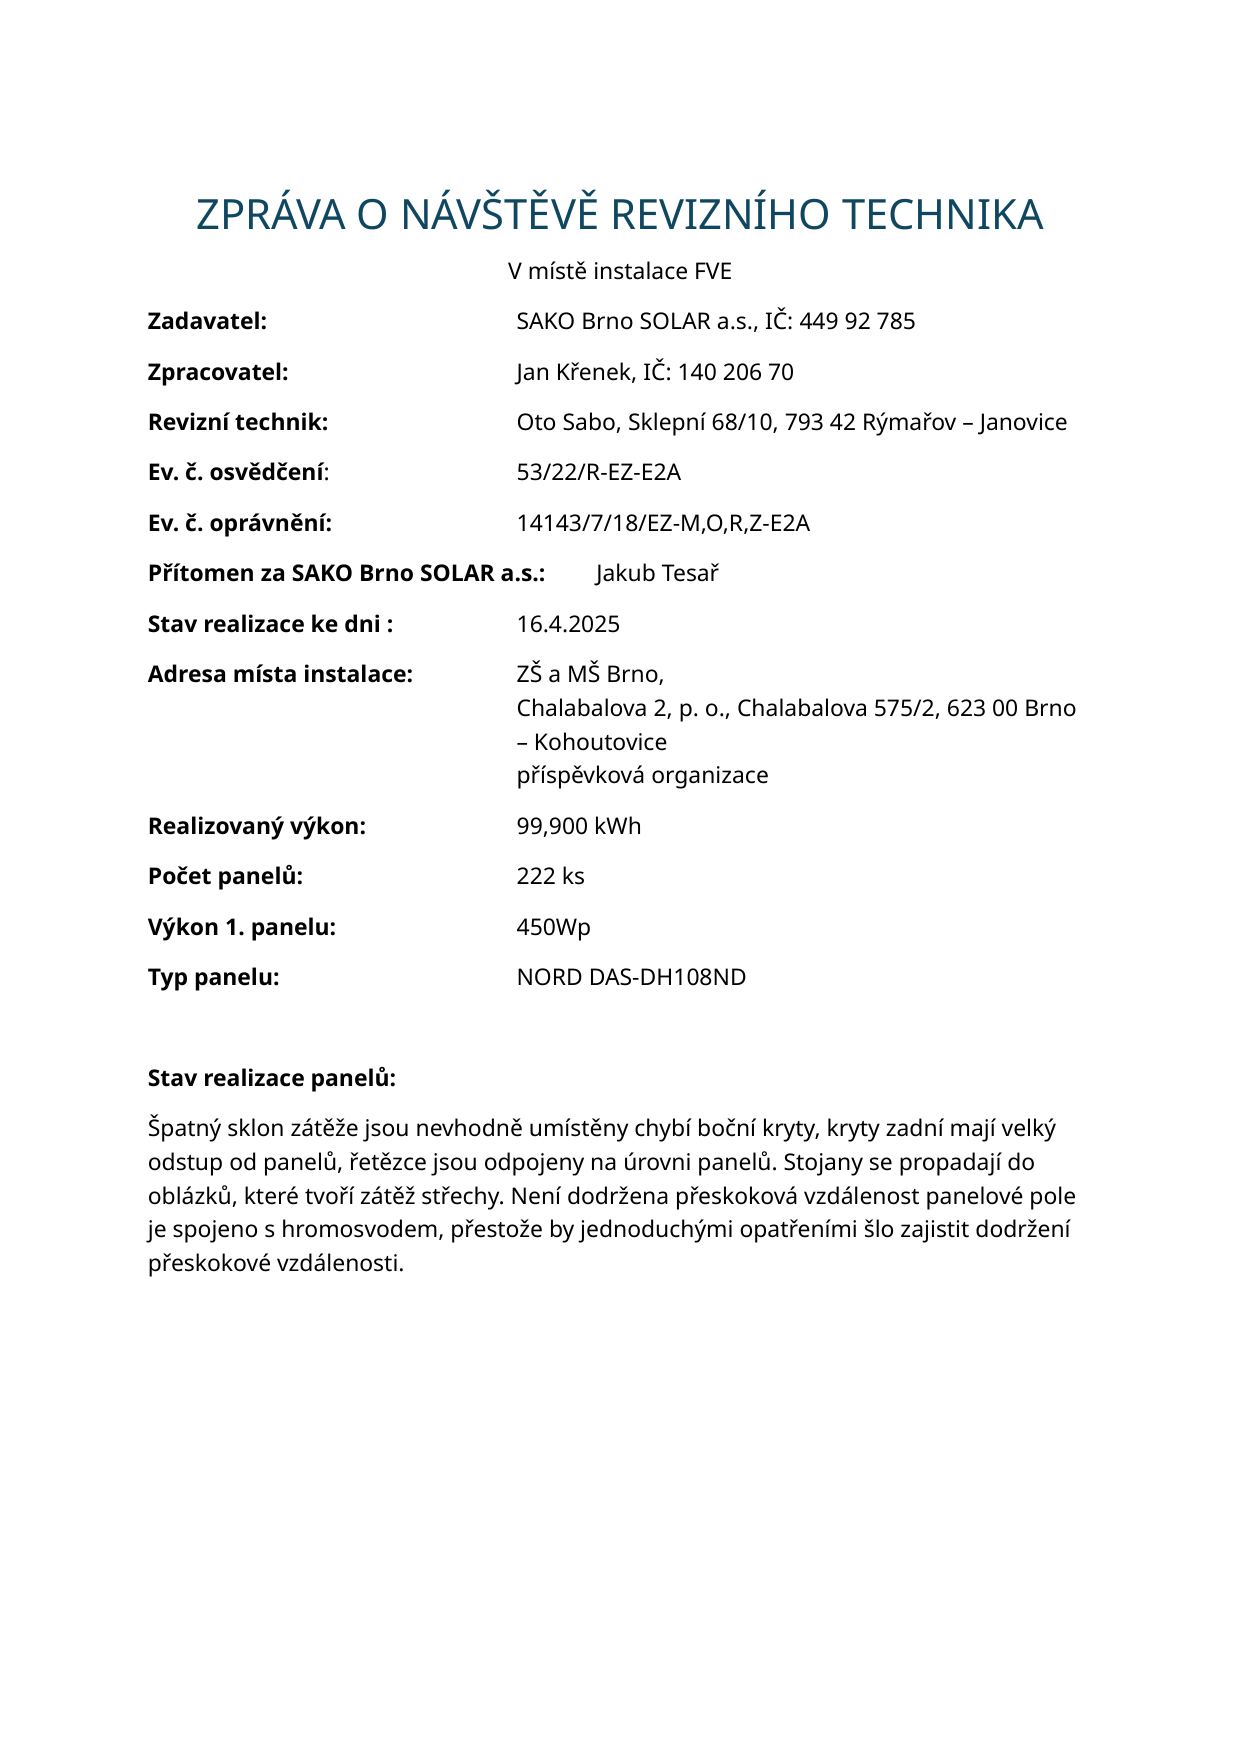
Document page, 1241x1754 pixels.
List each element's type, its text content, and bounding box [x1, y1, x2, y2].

text Stav realizace ke dni : 16.4.2025 [148, 608, 1093, 639]
text Realizovaný výkon: 99,900 kWh [148, 810, 1093, 841]
text Ev. č. osvědčení: 53/22/R-EZ-E2A [148, 456, 1093, 488]
text V místě instalace FVE [148, 255, 1093, 286]
text Typ panelu: NORD DAS-DH108ND [148, 961, 1093, 992]
text Ev. č. oprávnění: 14143/7/18/EZ-M,O,R,Z-E2A [148, 507, 1093, 538]
text Stav realizace panelů: [148, 1062, 1093, 1093]
text Zpracovatel: Jan Křenek, IČ: 140 206 70 [148, 356, 1093, 387]
text Špatný sklon zátěže jsou nevhodně umístěny chybí boční kryty, kryty zadní mají velký odstup od panelů, řetězce jsou odpojeny na úrovni panelů. Stojany se propadají do oblázků, které tvoří zátěž střechy. Není dodržena přeskoková vzdálenost panelové pole je spojeno s hromosvodem, přestože by jednoduchými opatřeními šlo zajistit dodržení přeskokové vzdálenosti. [148, 1112, 1093, 1278]
text Počet panelů: 222 ks [148, 860, 1093, 891]
text Přítomen za SAKO Brno SOLAR a.s.: Jakub Tesař [148, 557, 1093, 588]
text Revizní technik: Oto Sabo, Sklepní 68/10, 793 42 Rýmařov – Janovice [148, 406, 1093, 437]
subtitle ZPRÁVA O NÁVŠTĚVĚ REVIZNÍHO TECHNIKA [148, 185, 1093, 242]
text Zadavatel: SAKO Brno SOLAR a.s., IČ: 449 92 785 [148, 305, 1093, 336]
text Výkon 1. panelu: 450Wp [148, 911, 1093, 942]
text Adresa místa instalace: ZŠ a MŠ Brno, Chalabalova 2, p. o., Chalabalova 575/2, 623 00 Brno – Kohoutovice příspěvková organizace [148, 658, 1093, 791]
